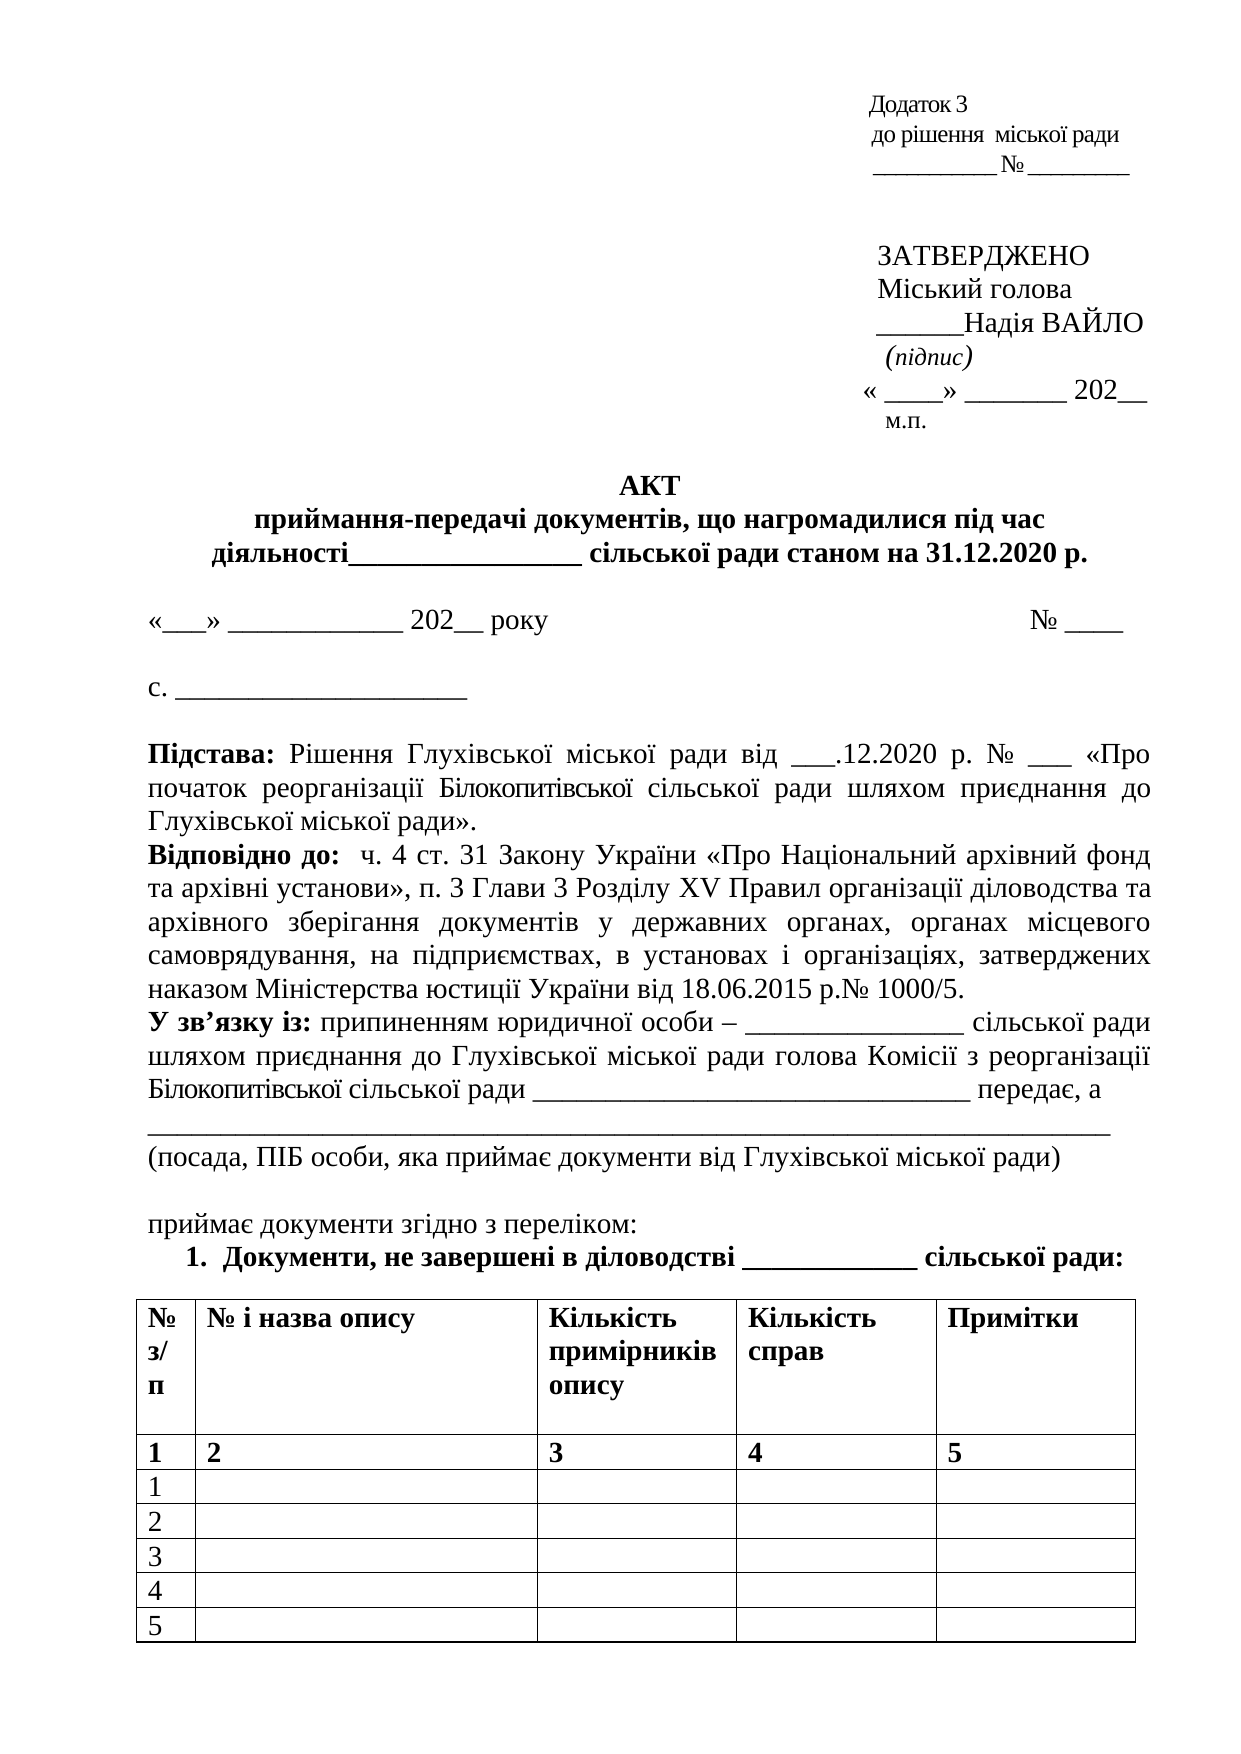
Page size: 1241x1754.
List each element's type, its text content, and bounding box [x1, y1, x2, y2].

table_header Примітки [937, 1300, 1135, 1434]
table_cell 1 [137, 1435, 195, 1468]
table_cell [937, 1608, 1135, 1641]
list Документи, не завершені в діловодстві ____________ сільської ради: [185, 1239, 1152, 1273]
table_cell [538, 1539, 736, 1572]
table_cell 2 [196, 1435, 537, 1468]
table_header № з/п [137, 1300, 195, 1434]
table_cell [737, 1608, 936, 1641]
table_cell [937, 1539, 1135, 1572]
text приймання-передачі документів, що нагромадилися під час діяльності________________ сільської ради станом на 31.12.2020 р. [148, 501, 1152, 568]
table_cell [196, 1539, 537, 1572]
table_cell [196, 1470, 537, 1503]
text У зв’язку із: припиненням юридичної особи – _______________ сільської ради шляхом приєднання до Глухівської міської ради голова Комісії з реорганізації Білокопитівської сільської ради ______________________________ передає, а [148, 1004, 1152, 1105]
text АКТ [148, 468, 1152, 501]
text (посада, ПІБ особи, яка приймає документи від Глухівської міської ради) [148, 1139, 1152, 1172]
table_cell [937, 1573, 1135, 1607]
table_cell 5 [137, 1608, 195, 1641]
table_cell [538, 1470, 736, 1503]
text Відповідно до: ч. 4 ст. 31 Закону України «Про Національний архівний фонд та архівні установи», п. 3 Глави 3 Розділу XV Правил організації діловодства та архівного зберігання документів у державних органах, органах місцевого самоврядування, на підприємствах, в установах і організаціях, затверджених наказом Міністерства юстиції України від 18.06.2015 р.№ 1000/5. [148, 837, 1152, 1004]
table_cell 1 [137, 1470, 195, 1503]
text до рішення міської ради [148, 118, 1152, 148]
text «___» ____________ 202__ року № ____ [148, 602, 1152, 636]
text ЗАТВЕРДЖЕНО [811, 238, 1152, 271]
table_cell [737, 1539, 936, 1572]
table_cell [737, 1504, 936, 1538]
text __________________________________________________________________ [148, 1105, 1152, 1139]
table_cell [538, 1573, 736, 1607]
table_cell 4 [737, 1435, 936, 1468]
table_cell 3 [538, 1435, 736, 1468]
table_header Кількість справ [737, 1300, 936, 1434]
table_header Кількість примірників опису [538, 1300, 736, 1434]
table_cell 5 [937, 1435, 1135, 1468]
text приймає документи згідно з переліком: [148, 1206, 1152, 1239]
table_cell 2 [137, 1504, 195, 1538]
text Міський голова [811, 271, 1152, 305]
text ___________ № _________ [148, 148, 1152, 178]
text ______Надія ВАЙЛО [738, 305, 1152, 338]
text с. ____________________ [148, 669, 1152, 703]
text Підстава: Рішення Глухівської міської ради від ___.12.2020 р. № ___ «Про початок реорганізації Білокопитівської сільської ради шляхом приєднання до Глухівської міської ради». [148, 736, 1152, 837]
text (підпис) [885, 338, 1152, 372]
table_cell 3 [137, 1539, 195, 1572]
table_cell [737, 1470, 936, 1503]
table_cell [538, 1608, 736, 1641]
table_cell [538, 1504, 736, 1538]
table_cell [737, 1573, 936, 1607]
text м.п. [811, 406, 1152, 434]
table_cell [196, 1608, 537, 1641]
text Додаток 3 [811, 88, 1152, 118]
table_cell [196, 1504, 537, 1538]
table_header № і назва опису [196, 1300, 537, 1434]
text « ____» _______ 202__ [811, 372, 1152, 406]
table_cell 4 [137, 1573, 195, 1607]
table_cell [937, 1470, 1135, 1503]
table_cell [196, 1573, 537, 1607]
table_cell [937, 1504, 1135, 1538]
